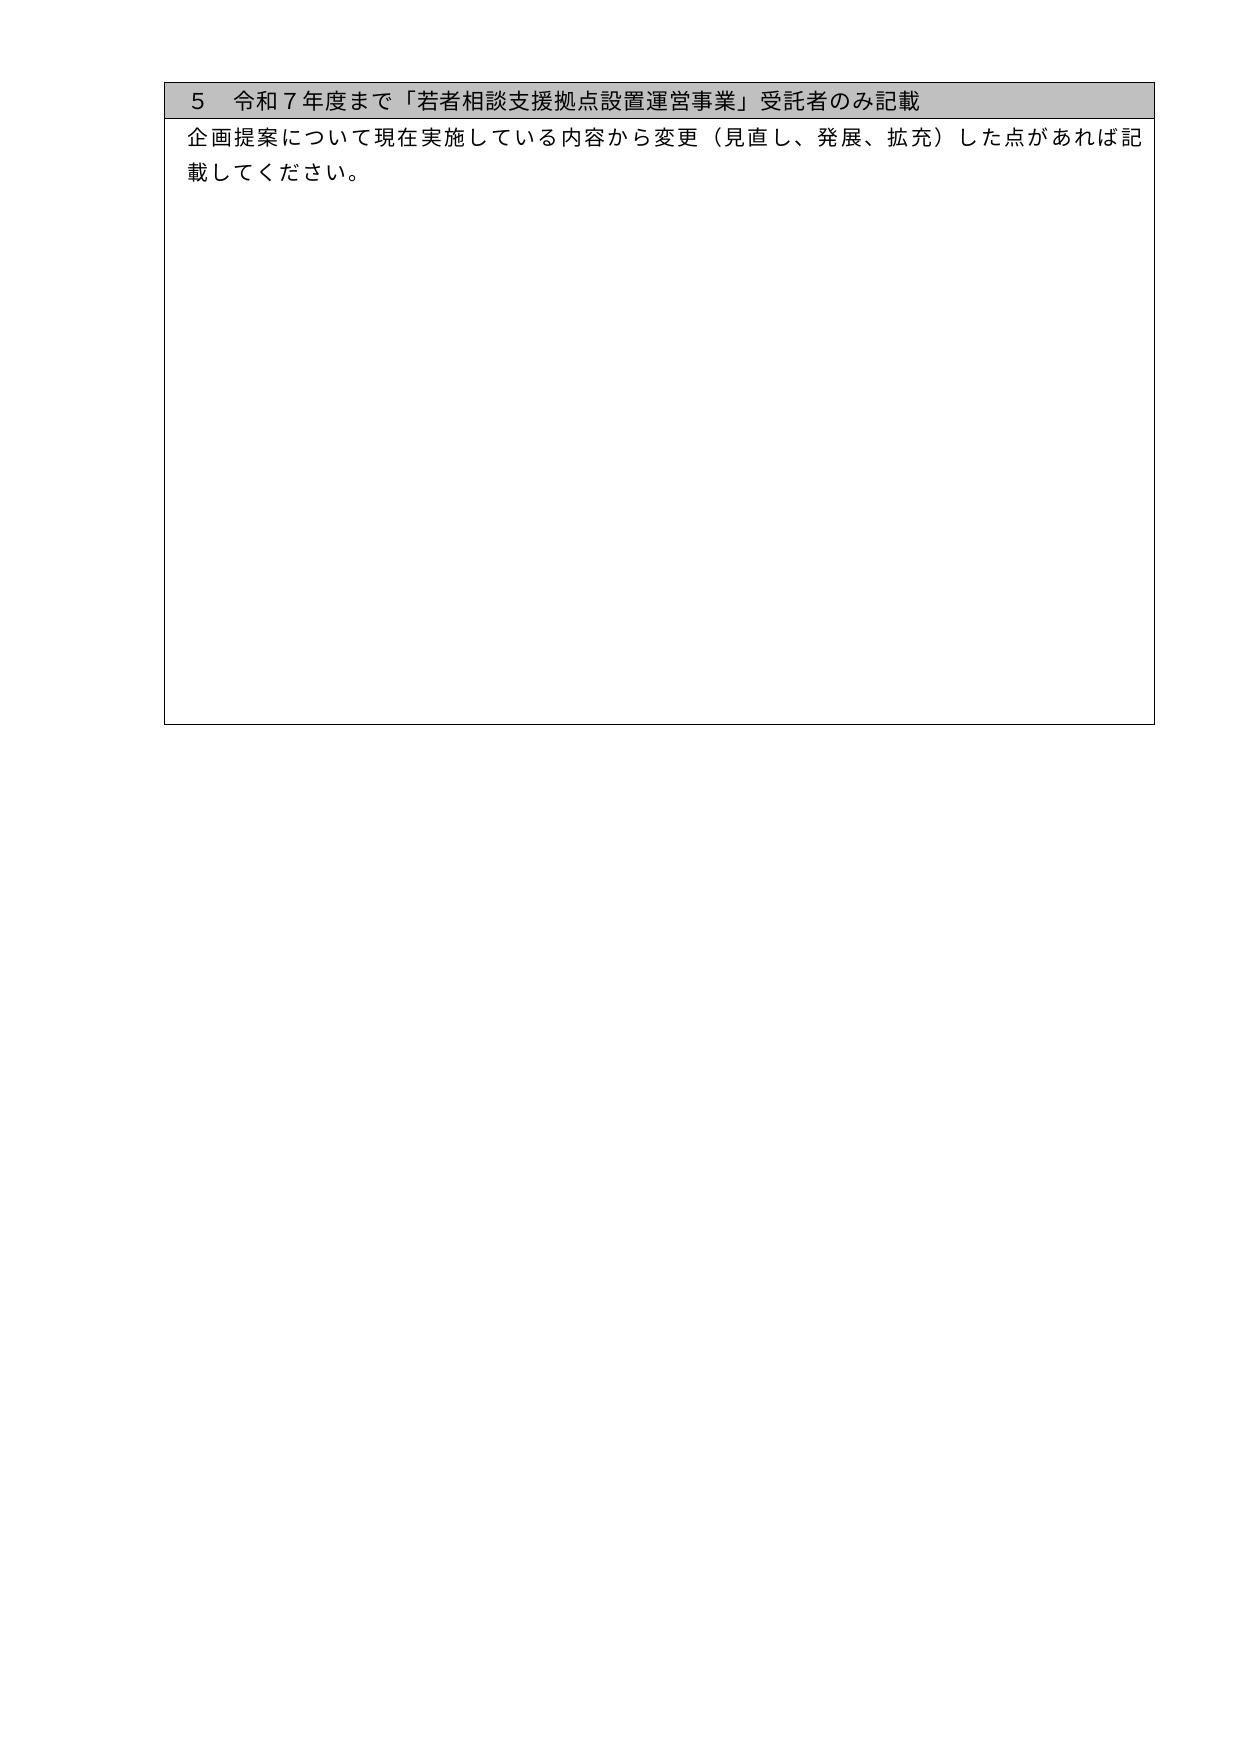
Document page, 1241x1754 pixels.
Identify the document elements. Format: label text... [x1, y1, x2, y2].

table_cell 企画提案について現在実施している内容から変更（見直し、発展、拡充）した点があれば記載してください。 [165, 119, 1154, 724]
table_header ５ 令和７年度まで「若者相談支援拠点設置運営事業」受託者のみ記載 [165, 83, 1154, 118]
